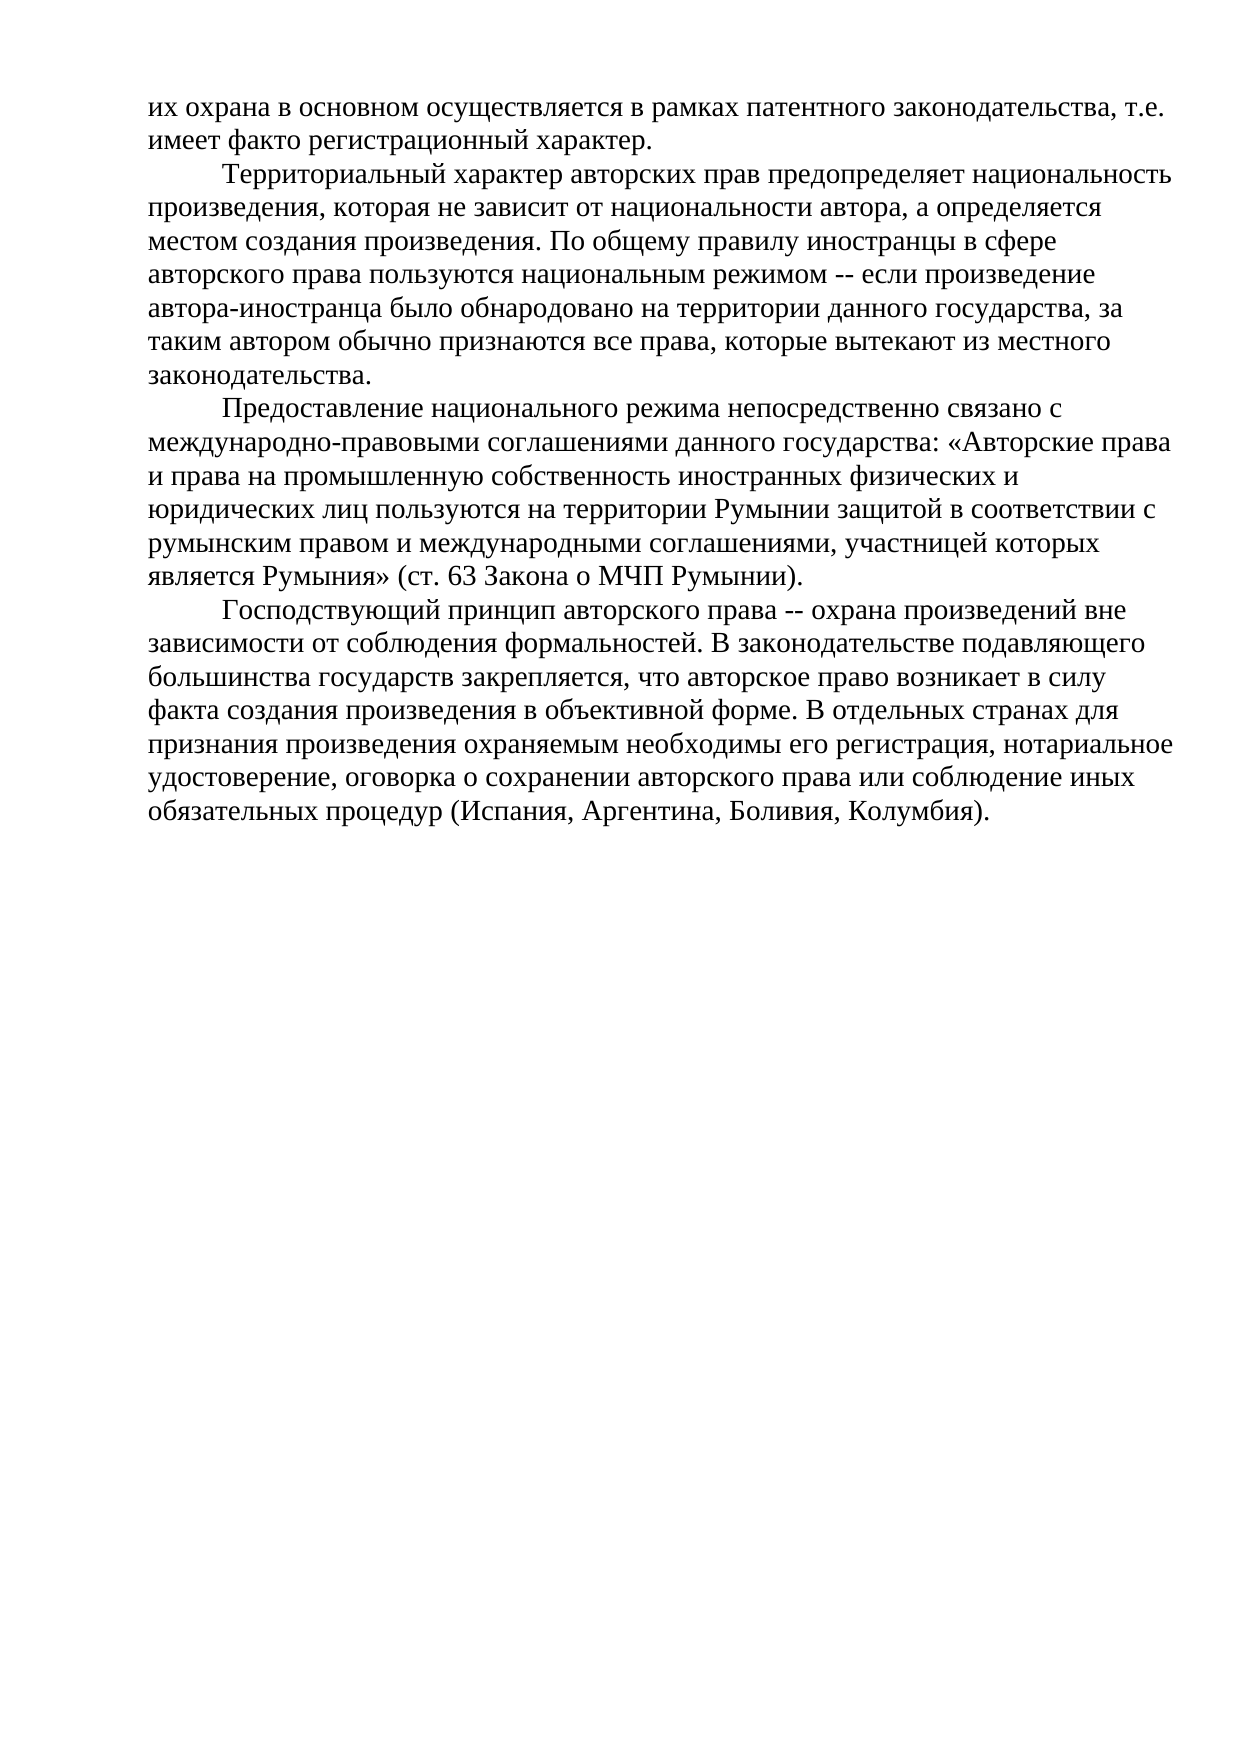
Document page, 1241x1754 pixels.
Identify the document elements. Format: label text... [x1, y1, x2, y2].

text Господствующий принцип авторского права -- охрана произведений вне зависимости от соблюдения формальностей. В законодательстве подавляющего большинства государств закрепляется, что авторское право возникает в силу факта создания произведения в объективной форме. В отдельных странах для признания произведения охраняемым необходимы его регистрация, нотариальное удостоверение, оговорка о сохранении авторского права или соблюдение иных обязательных процедур (Испания, Аргентина, Боливия, Колумбия). [148, 592, 1181, 827]
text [148, 89, 1181, 156]
text Территориальный характер авторских прав предопределяет национальность произведения, которая не зависит от национальности автора, а определяется местом создания произведения. По общему правилу иностранцы в сфере авторского права пользуются национальным режимом -- если произведение автора-иностранца было обнародовано на территории данного государства, за таким автором обычно признаются все права, которые вытекают из местного законодательства. [148, 156, 1181, 391]
text Предоставление национального режима непосредственно связано с международно-правовыми соглашениями данного государства: «Авторские права и права на промышленную собственность иностранных физических и юридических лиц пользуются на территории Румынии защитой в соответствии с румынским правом и международными соглашениями, участницей которых является Румыния» (ст. 63 Закона о МЧП Румынии). [148, 391, 1181, 592]
